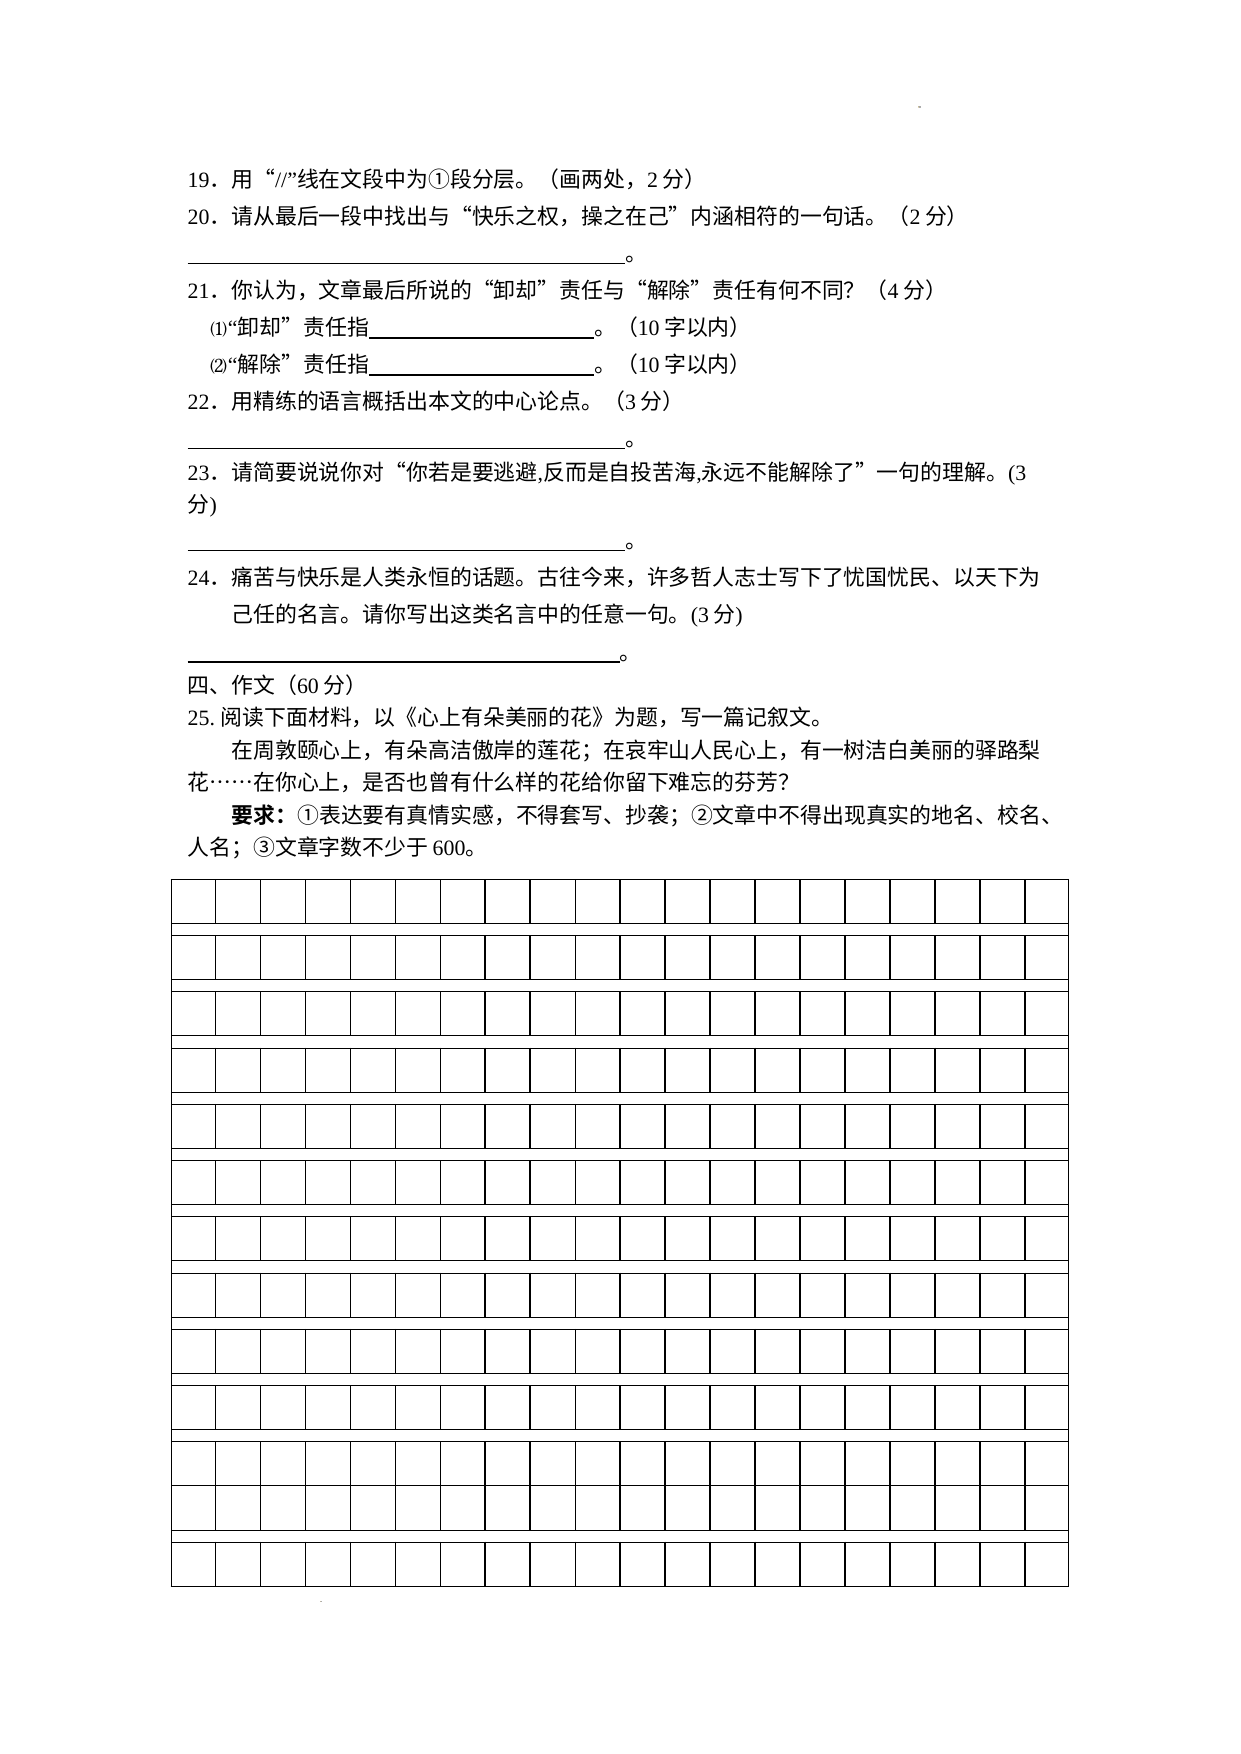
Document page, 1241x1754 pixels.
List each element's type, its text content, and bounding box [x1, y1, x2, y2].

table_cell [1026, 1049, 1068, 1092]
table_cell [351, 1486, 395, 1530]
table_cell [936, 1442, 979, 1485]
table_cell [936, 1049, 979, 1092]
table_cell [396, 1386, 440, 1429]
table_cell [981, 1161, 1024, 1204]
table_cell [441, 1105, 484, 1148]
table_cell [531, 1274, 575, 1317]
table_cell [1026, 992, 1068, 1035]
table_cell [801, 1217, 844, 1260]
table_cell [666, 1442, 709, 1485]
table_cell [711, 1486, 754, 1530]
table_cell [216, 1274, 260, 1317]
table_cell [261, 1442, 305, 1485]
table_cell [576, 1274, 619, 1317]
table_cell [216, 1105, 260, 1148]
table_cell [1026, 1217, 1068, 1260]
table_cell [711, 1274, 754, 1317]
table_cell [172, 1374, 1068, 1385]
table_cell [621, 1105, 664, 1148]
table_cell [711, 1330, 754, 1373]
table_cell [172, 1036, 1068, 1047]
table_cell [936, 936, 979, 979]
table_header [981, 880, 1024, 923]
table_cell [936, 1105, 979, 1148]
table_cell [621, 1049, 664, 1092]
table_cell [441, 1049, 484, 1092]
table_cell [486, 1543, 529, 1586]
table_cell [621, 1161, 664, 1204]
text 25. 阅读下面材料，以《心上有朵美丽的花》为题，写一篇记叙文。 [187, 700, 1053, 732]
table_cell [891, 1486, 934, 1530]
table_cell [846, 1274, 889, 1317]
table_cell [621, 1217, 664, 1260]
table_header [351, 880, 395, 923]
table_cell [351, 1049, 395, 1092]
table_header [891, 880, 934, 923]
table_cell [576, 992, 619, 1035]
table_cell [666, 1274, 709, 1317]
table_cell [486, 1217, 529, 1260]
table_cell [486, 1386, 529, 1429]
table_cell [711, 1161, 754, 1204]
table_cell [216, 1330, 260, 1373]
text 。 [187, 232, 1053, 269]
table_cell [756, 936, 799, 979]
table_cell [756, 1274, 799, 1317]
table_cell [846, 1105, 889, 1148]
table_cell [531, 936, 575, 979]
table_cell [441, 992, 484, 1035]
table_cell [711, 1543, 754, 1586]
table_cell [172, 936, 215, 979]
table_cell [756, 1386, 799, 1429]
table_cell [216, 1386, 260, 1429]
table_cell [936, 1330, 979, 1373]
table_cell [981, 1049, 1024, 1092]
table_cell [711, 992, 754, 1035]
table_cell [261, 992, 305, 1035]
table_cell [666, 992, 709, 1035]
table_cell [306, 936, 350, 979]
table_header [621, 880, 664, 923]
table_cell [576, 1105, 619, 1148]
table_cell [936, 992, 979, 1035]
table_cell [172, 1531, 1068, 1542]
table_cell [172, 980, 1068, 991]
table_cell [621, 1543, 664, 1586]
table_cell [441, 1274, 484, 1317]
table_cell [351, 1543, 395, 1586]
table_cell [1026, 1330, 1068, 1373]
table_cell [891, 992, 934, 1035]
table_cell [981, 1217, 1024, 1260]
table_cell [216, 992, 260, 1035]
table_cell [396, 1217, 440, 1260]
table_cell [666, 1386, 709, 1429]
table_header [441, 880, 484, 923]
table_cell [216, 1442, 260, 1485]
table_cell [261, 1330, 305, 1373]
table_cell [531, 1105, 575, 1148]
table_cell [261, 1274, 305, 1317]
table_cell [801, 1105, 844, 1148]
table_cell [441, 1330, 484, 1373]
table_header [801, 880, 844, 923]
table_cell [172, 1442, 215, 1485]
table_header [306, 880, 350, 923]
table_cell [666, 936, 709, 979]
table_cell [666, 1161, 709, 1204]
table_cell [351, 1442, 395, 1485]
table_cell [306, 1330, 350, 1373]
table_cell [486, 1486, 529, 1530]
table_cell [351, 1161, 395, 1204]
table_cell [261, 1486, 305, 1530]
table_cell [621, 1486, 664, 1530]
table_cell [1026, 1274, 1068, 1317]
table_cell [441, 1161, 484, 1204]
table_cell [846, 1543, 889, 1586]
table_cell [306, 992, 350, 1035]
table_header [486, 880, 529, 923]
table_cell [216, 1217, 260, 1260]
table_cell [891, 1161, 934, 1204]
table_cell [172, 992, 215, 1035]
text ⑴“卸却”责任指 。（10字以内） [187, 306, 1053, 343]
table_cell [846, 1049, 889, 1092]
table_cell [981, 1543, 1024, 1586]
text 24．痛苦与快乐是人类永恒的话题。古往今来，许多哲人志士写下了忧国忧民、以天下为己任的名言。请你写出这类名言中的任意一句。(3分) [187, 556, 1053, 630]
table_cell [531, 1543, 575, 1586]
table_header [172, 880, 215, 923]
table_cell [801, 1330, 844, 1373]
table_header [396, 880, 440, 923]
table_cell [576, 1442, 619, 1485]
text 20．请从最后一段中找出与“快乐之权，操之在己”内涵相符的一句话。（2分） [187, 194, 1053, 232]
text 在周敦颐心上，有朵高洁傲岸的莲花；在哀牢山人民心上，有一树洁白美丽的驿路梨花……在你心上，是否也曾有什么样的花给你留下难忘的芬芳？ [187, 732, 1053, 797]
table_cell [441, 1442, 484, 1485]
text 21．你认为，文章最后所说的“卸却”责任与“解除”责任有何不同？（4分） [187, 269, 1053, 306]
table_cell [172, 1543, 215, 1586]
table_cell [936, 1543, 979, 1586]
table_cell [306, 1386, 350, 1429]
table_cell [801, 1442, 844, 1485]
table_cell [172, 1330, 215, 1373]
table_cell [711, 936, 754, 979]
table_cell [261, 1161, 305, 1204]
table_cell [396, 1486, 440, 1530]
table_cell [801, 1386, 844, 1429]
text 。 [187, 417, 1053, 454]
table_header [531, 880, 575, 923]
table_cell [531, 1217, 575, 1260]
table_cell [756, 1105, 799, 1148]
table_cell [981, 936, 1024, 979]
table_cell [621, 936, 664, 979]
table_cell [846, 1217, 889, 1260]
table_cell [756, 1217, 799, 1260]
table_cell [172, 1217, 215, 1260]
table_cell [801, 1274, 844, 1317]
table_cell [306, 1105, 350, 1148]
table_cell [666, 1049, 709, 1092]
table_cell [172, 924, 1068, 935]
table_cell [801, 936, 844, 979]
table_cell [981, 1386, 1024, 1429]
table_cell [351, 1217, 395, 1260]
table_cell [441, 936, 484, 979]
table_cell [846, 1161, 889, 1204]
table_cell [891, 1217, 934, 1260]
table_cell [351, 1386, 395, 1429]
table_cell [351, 1274, 395, 1317]
table_cell [936, 1486, 979, 1530]
table_cell [711, 1386, 754, 1429]
table_cell [172, 1149, 1068, 1160]
table_cell [576, 1543, 619, 1586]
table_cell [936, 1274, 979, 1317]
table_cell [981, 1274, 1024, 1317]
table_cell [576, 1049, 619, 1092]
text 23．请简要说说你对“你若是要逃避,反而是自投苦海,永远不能解除了”一句的理解。(3分) [187, 454, 1053, 519]
table_cell [1026, 936, 1068, 979]
table_cell [172, 1386, 215, 1429]
table_cell [396, 1049, 440, 1092]
table_cell [621, 992, 664, 1035]
table_cell [306, 1274, 350, 1317]
table_cell [666, 1330, 709, 1373]
table_cell [576, 1330, 619, 1373]
table_header [756, 880, 799, 923]
text ⑵“解除”责任指 。（10字以内） [187, 343, 1053, 380]
table_cell [216, 1486, 260, 1530]
table_cell [846, 936, 889, 979]
text 。 [187, 630, 1053, 667]
table_cell [801, 992, 844, 1035]
text 要求：①表达要有真情实感，不得套写、抄袭；②文章中不得出现真实的地名、校名、人名；③文章字数不少于600。 [187, 797, 1053, 862]
table_cell [756, 1161, 799, 1204]
table_cell [216, 1161, 260, 1204]
table_cell [172, 1274, 215, 1317]
table_cell [261, 1217, 305, 1260]
table_cell [666, 1105, 709, 1148]
table_cell [172, 1049, 215, 1092]
table_cell [846, 1386, 889, 1429]
table_cell [891, 1543, 934, 1586]
table_header [711, 880, 754, 923]
table_cell [396, 1330, 440, 1373]
table_cell [801, 1543, 844, 1586]
table_cell [711, 1442, 754, 1485]
table_cell [216, 1543, 260, 1586]
table_cell [396, 1274, 440, 1317]
table_cell [891, 1386, 934, 1429]
table_cell [172, 1486, 215, 1530]
table_cell [531, 1161, 575, 1204]
table_header [576, 880, 619, 923]
table_cell [981, 1105, 1024, 1148]
table_cell [891, 936, 934, 979]
table_cell [261, 1049, 305, 1092]
table_cell [486, 1105, 529, 1148]
table_cell [1026, 1161, 1068, 1204]
table_cell [261, 1543, 305, 1586]
table_cell [936, 1161, 979, 1204]
table_cell [846, 1330, 889, 1373]
text 四、作文（60分） [187, 667, 1053, 700]
table_cell [172, 1318, 1068, 1329]
table_cell [756, 1049, 799, 1092]
table_cell [981, 1330, 1024, 1373]
table_cell [711, 1105, 754, 1148]
table_cell [621, 1330, 664, 1373]
table_cell [396, 1543, 440, 1586]
table_cell [486, 1161, 529, 1204]
table_cell [846, 1486, 889, 1530]
table_cell [846, 992, 889, 1035]
table_cell [621, 1386, 664, 1429]
table_cell [172, 1430, 1068, 1441]
table_cell [801, 1486, 844, 1530]
table_cell [936, 1386, 979, 1429]
table_cell [396, 936, 440, 979]
table_cell [891, 1442, 934, 1485]
table_cell [306, 1486, 350, 1530]
table_cell [351, 992, 395, 1035]
table_cell [531, 1486, 575, 1530]
table_cell [1026, 1543, 1068, 1586]
table_cell [756, 1486, 799, 1530]
table_cell [981, 992, 1024, 1035]
table_cell [441, 1543, 484, 1586]
table_cell [1026, 1105, 1068, 1148]
table_cell [981, 1442, 1024, 1485]
table_cell [891, 1330, 934, 1373]
table_cell [711, 1217, 754, 1260]
table_cell [216, 1049, 260, 1092]
table_header [1026, 880, 1068, 923]
table_cell [756, 992, 799, 1035]
table_cell [306, 1049, 350, 1092]
table_cell [172, 1161, 215, 1204]
table_cell [351, 1330, 395, 1373]
table_cell [1026, 1386, 1068, 1429]
table_cell [576, 1486, 619, 1530]
table_cell [441, 1486, 484, 1530]
text 19．用“//”线在文段中为①段分层。（画两处，2分） [187, 162, 1053, 194]
table_cell [621, 1442, 664, 1485]
table_cell [172, 1105, 215, 1148]
table_cell [306, 1161, 350, 1204]
table_cell [486, 1274, 529, 1317]
table_cell [486, 992, 529, 1035]
table_cell [351, 936, 395, 979]
table_cell [666, 1486, 709, 1530]
table_cell [1026, 1486, 1068, 1530]
table_cell [936, 1217, 979, 1260]
table_cell [172, 1205, 1068, 1216]
table_cell [306, 1217, 350, 1260]
table_cell [801, 1049, 844, 1092]
table_cell [441, 1386, 484, 1429]
table_cell [666, 1217, 709, 1260]
table_header [936, 880, 979, 923]
table_cell [756, 1442, 799, 1485]
table_header [846, 880, 889, 923]
table_cell [306, 1442, 350, 1485]
table_cell [981, 1486, 1024, 1530]
text 22．用精练的语言概括出本文的中心论点。（3分） [187, 380, 1053, 417]
table_cell [486, 1442, 529, 1485]
table_cell [1026, 1442, 1068, 1485]
table_header [666, 880, 709, 923]
table_cell [396, 1105, 440, 1148]
table_cell [756, 1543, 799, 1586]
table_cell [531, 1049, 575, 1092]
table_cell [396, 992, 440, 1035]
table_cell [396, 1161, 440, 1204]
table_cell [891, 1049, 934, 1092]
text 。 [187, 519, 1053, 556]
table_header [216, 880, 260, 923]
table_header [261, 880, 305, 923]
table_cell [666, 1543, 709, 1586]
table_cell [486, 1049, 529, 1092]
table_cell [261, 936, 305, 979]
table_cell [891, 1105, 934, 1148]
table_cell [576, 1386, 619, 1429]
table_cell [531, 992, 575, 1035]
table_cell [172, 1093, 1068, 1104]
table_cell [396, 1442, 440, 1485]
table_cell [261, 1386, 305, 1429]
table_cell [441, 1217, 484, 1260]
table_cell [576, 936, 619, 979]
table_cell [306, 1543, 350, 1586]
table_cell [486, 1330, 529, 1373]
table_cell [486, 936, 529, 979]
table_cell [531, 1386, 575, 1429]
table_cell [846, 1442, 889, 1485]
table_cell [891, 1274, 934, 1317]
table_cell [351, 1105, 395, 1148]
table_cell [531, 1442, 575, 1485]
table_cell [621, 1274, 664, 1317]
table_cell [801, 1161, 844, 1204]
table_cell [216, 936, 260, 979]
table_cell [576, 1161, 619, 1204]
table_cell [531, 1330, 575, 1373]
table_cell [172, 1261, 1068, 1272]
table_cell [711, 1049, 754, 1092]
table_cell [756, 1330, 799, 1373]
table_cell [261, 1105, 305, 1148]
table_cell [576, 1217, 619, 1260]
